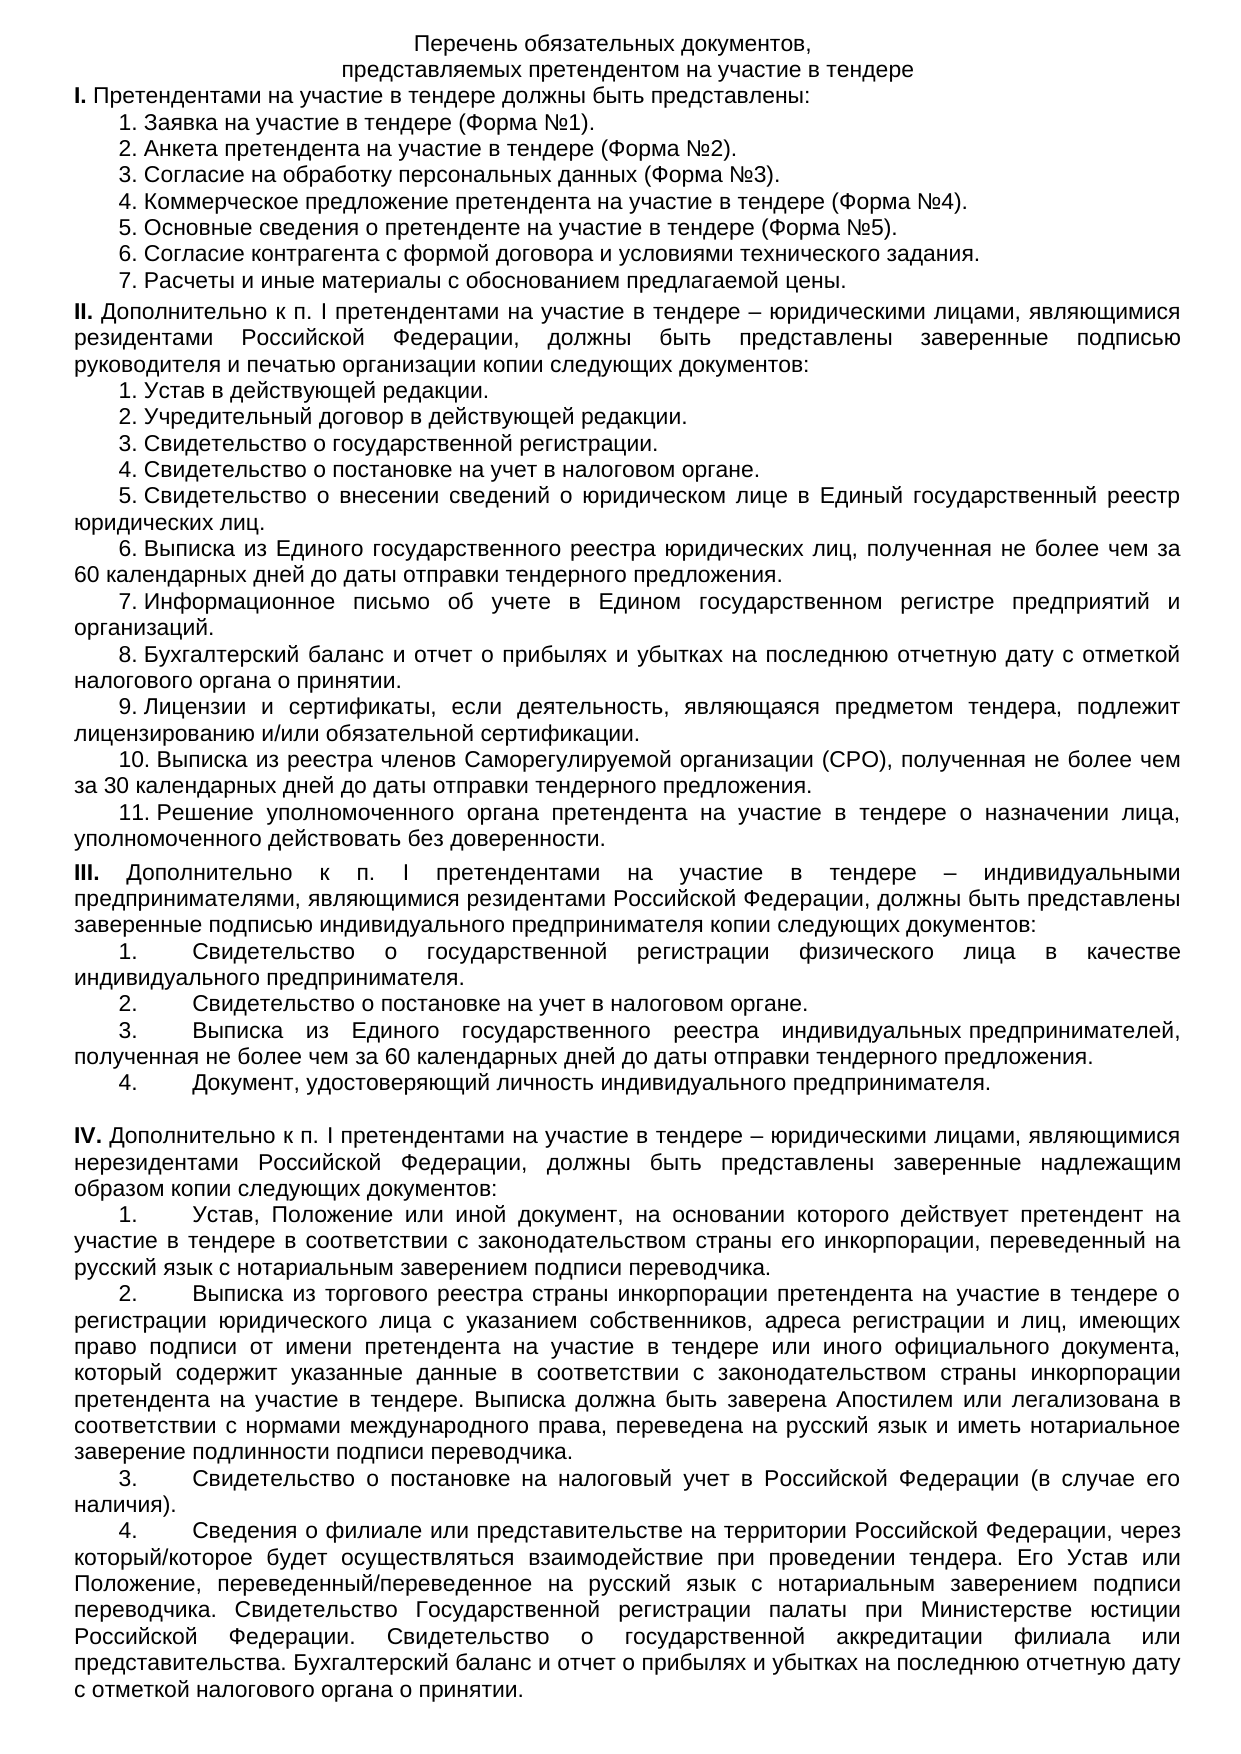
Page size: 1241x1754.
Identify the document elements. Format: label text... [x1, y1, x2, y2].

text 3. Свидетельство о государственной регистрации. [74, 430, 1181, 456]
text 2. Анкета претендента на участие в тендере (Форма №2). [74, 135, 1181, 161]
text I. Претендентами на участие в тендере должны быть представлены: [74, 82, 1181, 109]
text 8. Бухгалтерский баланс и отчет о прибылях и убытках на последнюю отчетную дату с отметкой налогового органа о принятии. [74, 641, 1181, 693]
text 9. Лицензии и сертификаты, если деятельность, являющаяся предметом тендера, подлежит лицензированию и/или обязательной сертификации. [74, 693, 1181, 746]
text 10. Выписка из реестра членов Саморегулируемой организации (СРО), полученная не более чем за 30 календарных дней до даты отправки тендерного предложения. [74, 746, 1181, 799]
text 1. Устав в действующей редакции. [74, 377, 1181, 403]
text 3. Свидетельство о постановке на налоговый учет в Российской Федерации (в случае его наличия). [74, 1465, 1181, 1517]
text 6. Согласие контрагента с формой договора и условиями технического задания. [74, 240, 1181, 267]
text 7. Расчеты и иные материалы с обоснованием предлагаемой цены. [74, 267, 1181, 293]
text 2. Учредительный договор в действующей редакции. [74, 403, 1181, 430]
text 3. Согласие на обработку персональных данных (Форма №3). [74, 161, 1181, 188]
subtitle Перечень обязательных документов, [44, 29, 1181, 56]
text 1. Свидетельство о государственной регистрации физического лица в качестве индивидуального предпринимателя. [74, 938, 1181, 990]
text 7. Информационное письмо об учете в Едином государственном регистре предприятий и организаций. [74, 588, 1181, 641]
text 6. Выписка из Единого государственного реестра юридических лиц, полученная не более чем за 60 календарных дней до даты отправки тендерного предложения. [74, 535, 1181, 588]
text IV. Дополнительно к п. I претендентами на участие в тендере – юридическими лицами, являющимися нерезидентами Российской Федерации, должны быть представлены заверенные надлежащим образом копии следующих документов: [74, 1122, 1181, 1201]
text III. Дополнительно к п. I претендентами на участие в тендере – индивидуальными предпринимателями, являющимися резидентами Российской Федерации, должны быть представлены заверенные подписью индивидуального предпринимателя копии следующих документов: [74, 858, 1181, 938]
text 3. Выписка из Единого государственного реестра индивидуальных предпринимателей, полученная не более чем за 60 календарных дней до даты отправки тендерного предложения. [74, 1017, 1181, 1069]
text 5. Свидетельство о внесении сведений о юридическом лице в Единый государственный реестр юридических лиц. [74, 482, 1181, 535]
text 5. Основные сведения о претенденте на участие в тендере (Форма №5). [74, 214, 1181, 240]
text 11. Решение уполномоченного органа претендента на участие в тендере о назначении лица, уполномоченного действовать без доверенности. [74, 799, 1181, 851]
text 2. Свидетельство о постановке на учет в налоговом органе. [74, 990, 1181, 1017]
text 4. Коммерческое предложение претендента на участие в тендере (Форма №4). [74, 188, 1181, 214]
text 4. Сведения о филиале или представительстве на территории Российской Федерации, через который/которое будет осуществляться взаимодействие при проведении тендера. Его Устав или Положение, переведенный/переведенное на русский язык с нотариальным заверением подписи переводчика. Свидетельство Государственной регистрации палаты при Министерстве юстиции Российской Федерации. Свидетельство о государственной аккредитации филиала или представительства. Бухгалтерский баланс и отчет о прибылях и убытках на последнюю отчетную дату с отметкой налогового органа о принятии. [74, 1517, 1181, 1702]
text 2. Выписка из торгового реестра страны инкорпорации претендента на участие в тендере о регистрации юридического лица с указанием собственников, адреса регистрации и лиц, имеющих право подписи от имени претендента на участие в тендере или иного официального документа, который содержит указанные данные в соответствии с законодательством страны инкорпорации претендента на участие в тендере. Выписка должна быть заверена Апостилем или легализована в соответствии с нормами международного права, переведена на русский язык и иметь нотариальное заверение подлинности подписи переводчика. [74, 1280, 1181, 1465]
text 1. Устав, Положение или иной документ, на основании которого действует претендент на участие в тендере в соответствии с законодательством страны его инкорпорации, переведенный на русский язык с нотариальным заверением подписи переводчика. [74, 1201, 1181, 1280]
text 1. Заявка на участие в тендере (Форма №1). [74, 109, 1181, 135]
text 4. Документ, удостоверяющий личность индивидуального предпринимателя. [74, 1069, 1181, 1096]
text 4. Свидетельство о постановке на учет в налоговом органе. [74, 456, 1181, 482]
subtitle представляемых претендентом на участие в тендере [74, 56, 1181, 82]
text II. Дополнительно к п. I претендентами на участие в тендере – юридическими лицами, являющимися резидентами Российской Федерации, должны быть представлены заверенные подписью руководителя и печатью организации копии следующих документов: [74, 298, 1181, 377]
